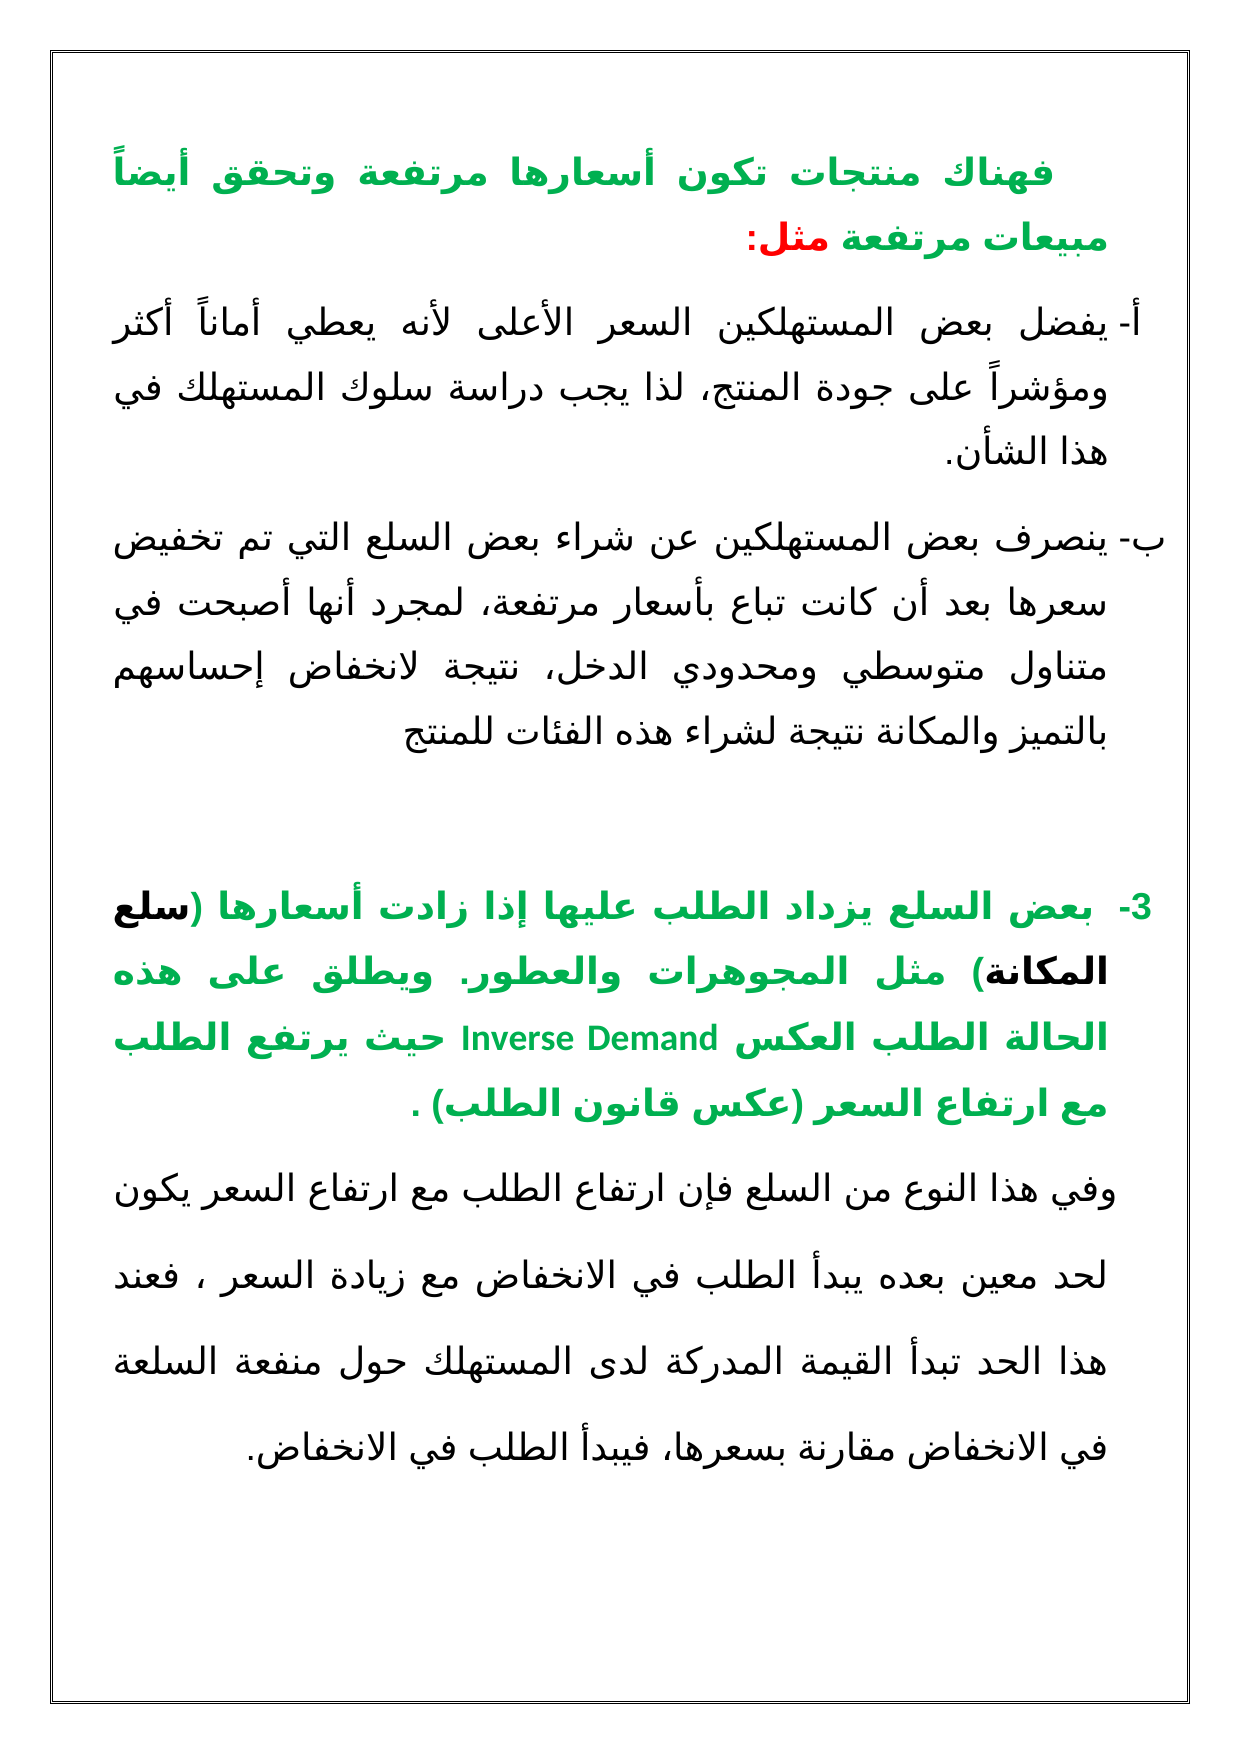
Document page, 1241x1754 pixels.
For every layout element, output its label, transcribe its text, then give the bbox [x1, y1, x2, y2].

text وفي هذا النوع من السلع فإن ارتفاع الطلب مع ارتفاع السعر يكون لحد معين بعده يبدأ الطلب في الانخفاض مع زيادة السعر ، فعند هذا الحد تبدأ القيمة المدركة لدى المستهلك حول منفعة السلعة في الانخفاض مقارنة بسعرها، فيبدأ الطلب في الانخفاض. [112, 1167, 1118, 1468]
text فهناك منتجات تكون أسعارها مرتفعة وتحقق أيضاً مبيعات مرتفعة مثل: [112, 150, 1118, 258]
list يفضل بعض المستهلكين السعر الأعلى لأنه يعطي أماناً أكثر ومؤشراً على جودة المنتج، لذا يجب دراسة سلوك المستهلك في هذا الشأن. [112, 300, 1118, 473]
list ينصرف بعض المستهلكين عن شراء بعض السلع التي تم تخفيض سعرها بعد أن كانت تباع بأسعار مرتفعة، لمجرد أنها أصبحت في متناول متوسطي ومحدودي الدخل، نتيجة لانخفاض إحساسهم بالتميز والمكانة نتيجة لشراء هذه الفئات للمنتج [112, 515, 1118, 752]
list بعض السلع يزداد الطلب عليها إذا زادت أسعارها (سلع المكانة) مثل المجوهرات والعطور. ويطلق على هذه الحالة الطلب العكس Inverse Demand حيث يرتفع الطلب مع ارتفاع السعر (عكس قانون الطلب) . [112, 884, 1118, 1124]
